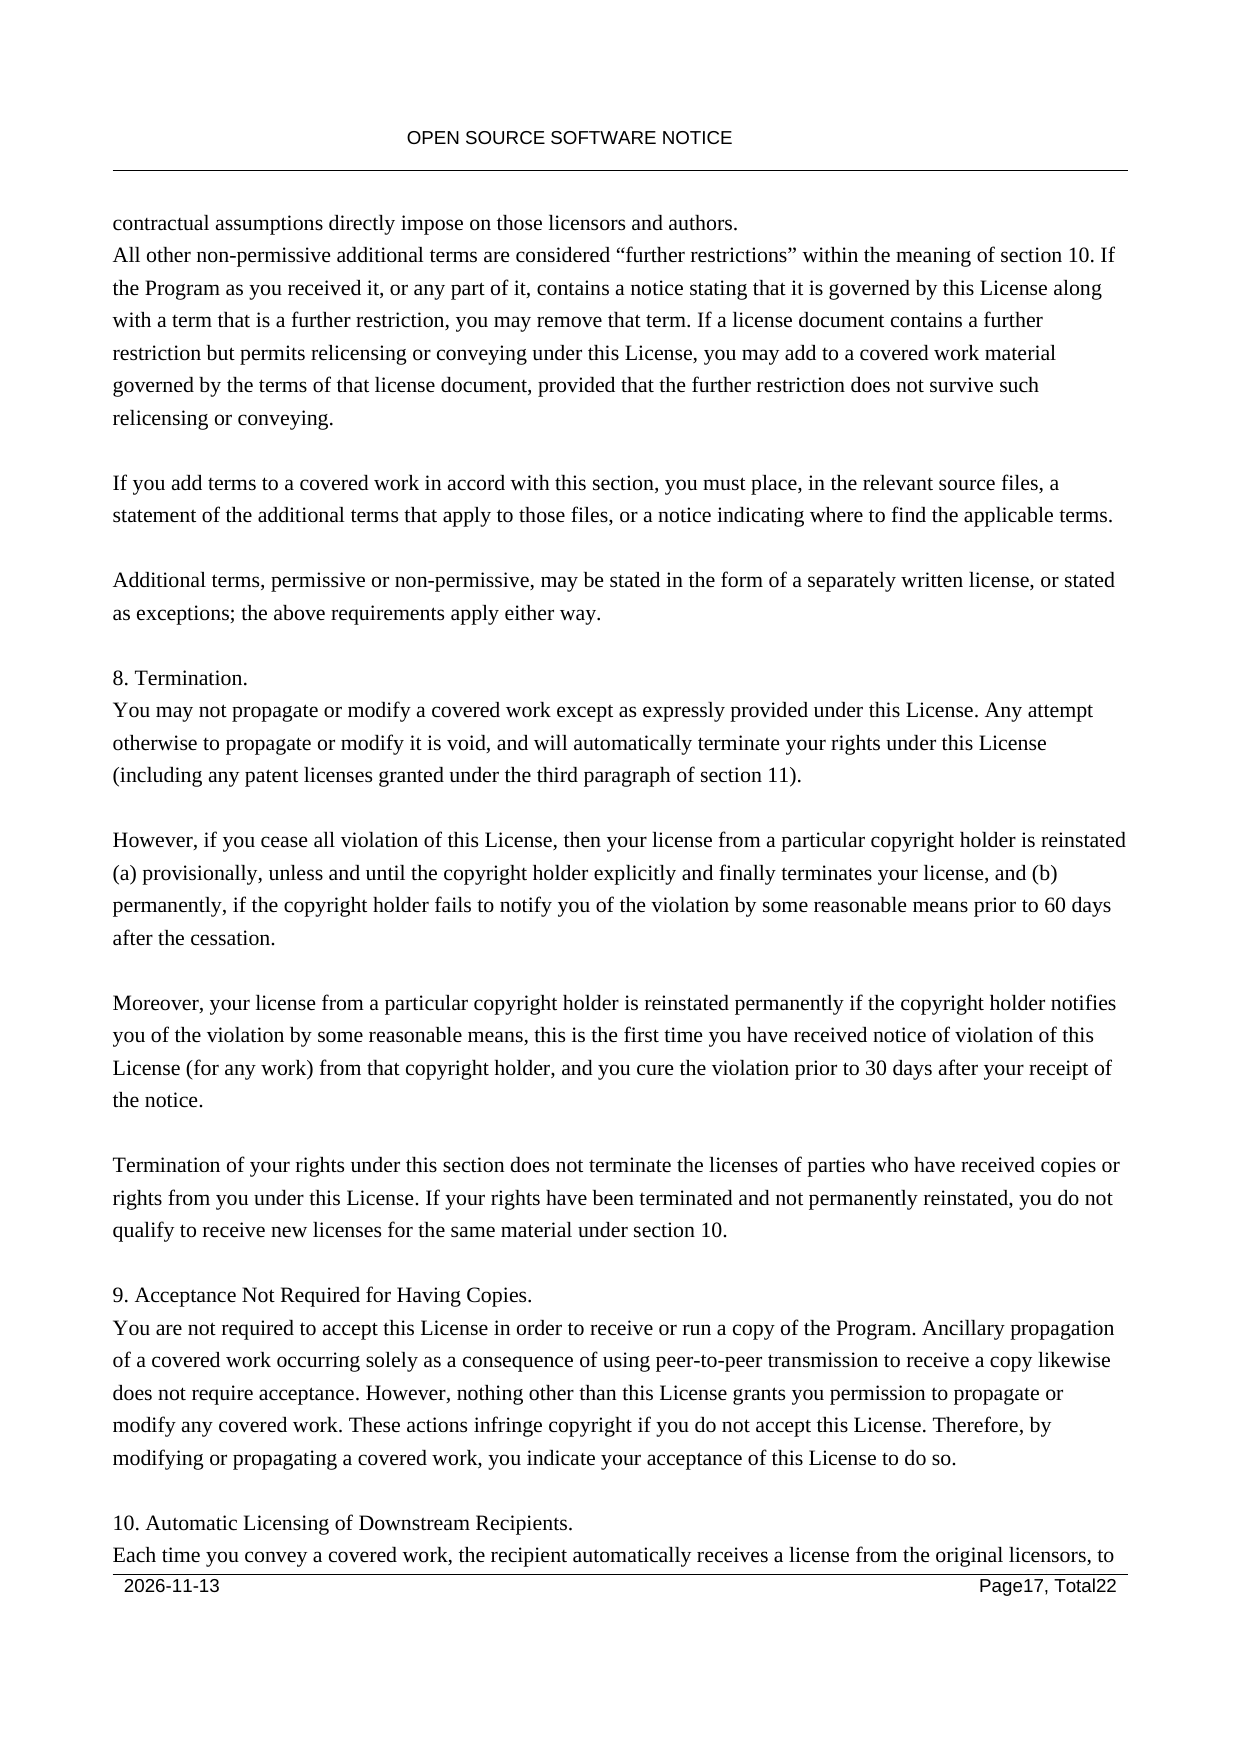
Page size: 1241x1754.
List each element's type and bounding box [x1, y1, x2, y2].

text [112, 206, 1128, 1571]
